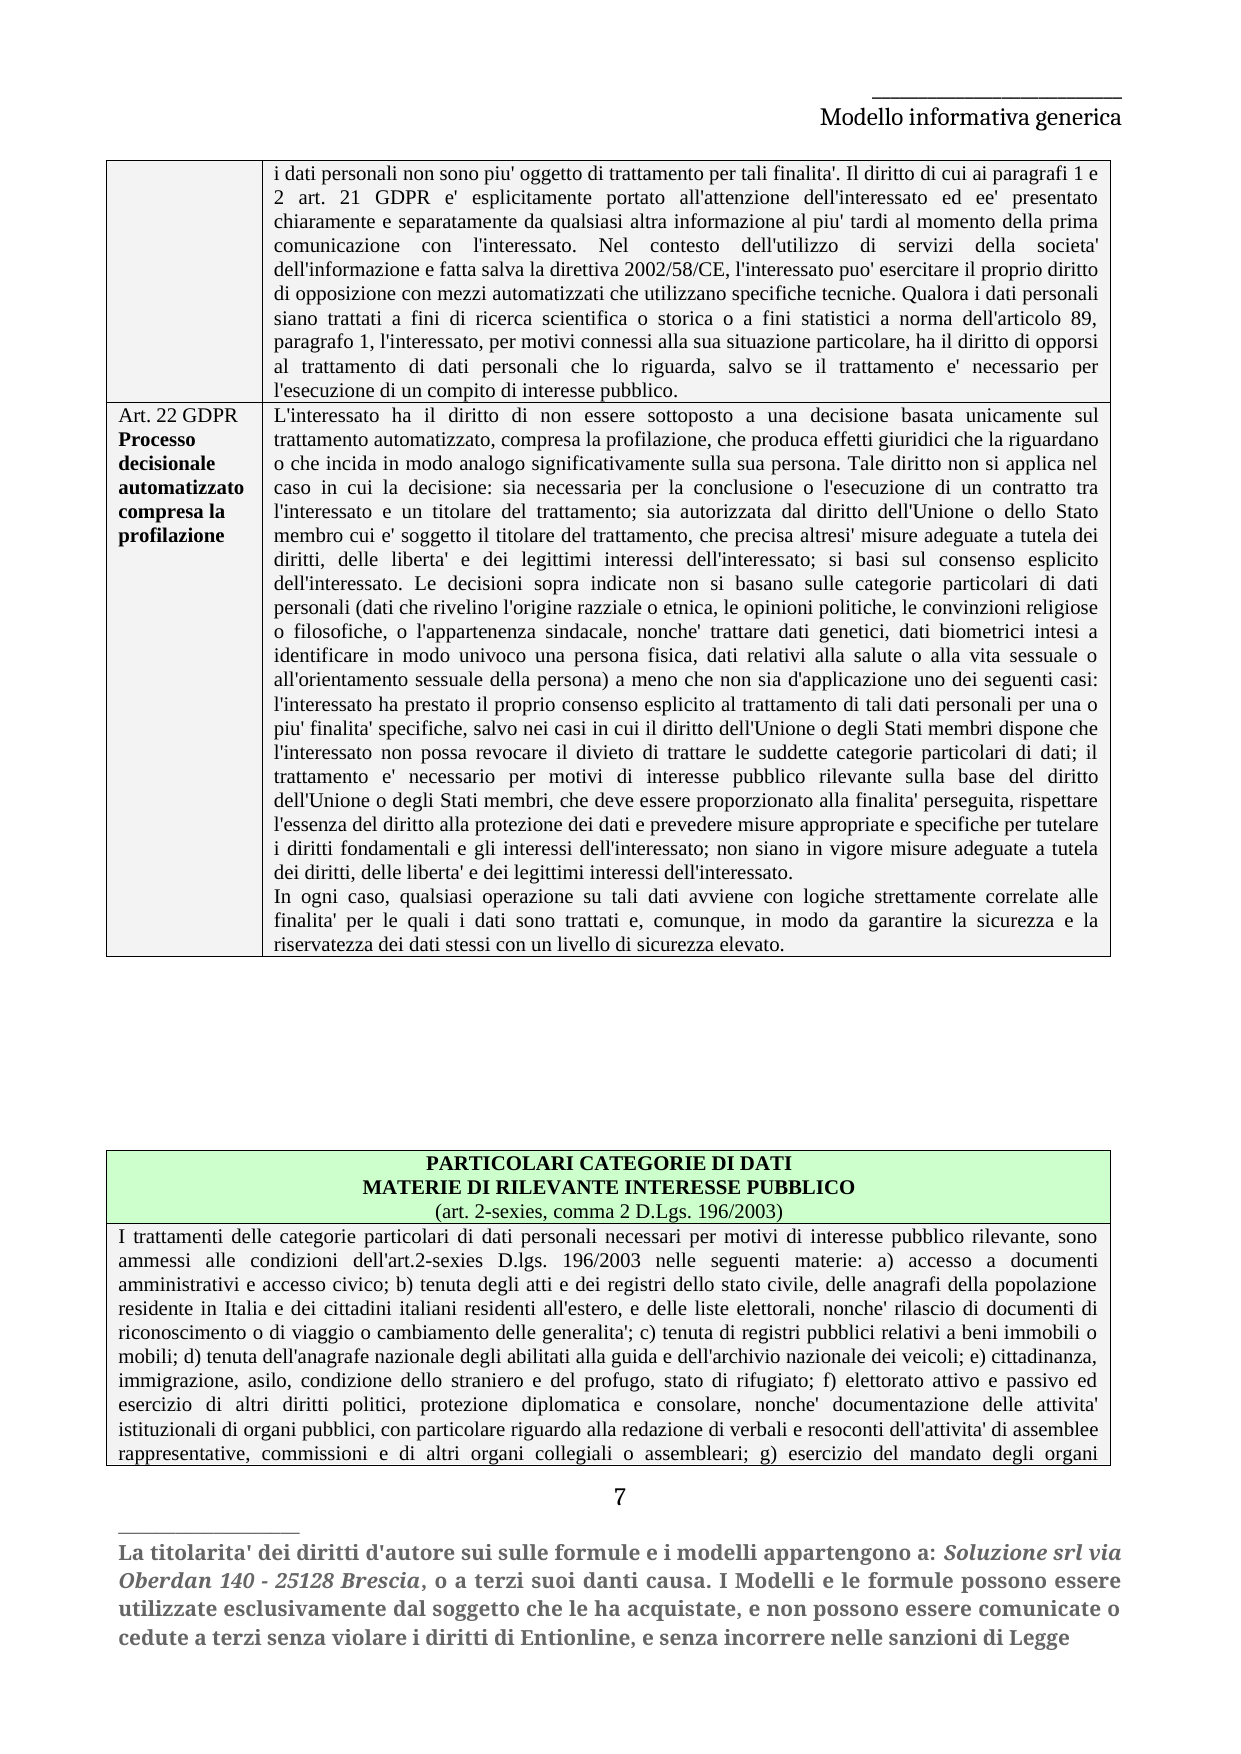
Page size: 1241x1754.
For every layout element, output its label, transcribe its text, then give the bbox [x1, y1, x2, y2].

table_cell Art. 22 GDPR Processo decisionale automatizzato compresa la profilazione [107, 403, 262, 956]
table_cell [107, 161, 262, 402]
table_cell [107, 1224, 1110, 1464]
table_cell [263, 161, 1110, 402]
table_header PARTICOLARI CATEGORIE DI DATI MATERIE DI RILEVANTE INTERESSE PUBBLICO (art. 2-sexies, comma 2 D.Lgs. 196/2003) [107, 1151, 1110, 1223]
table_cell L'interessato ha il diritto di non essere sottoposto a una decisione basata unicamente sul trattamento automatizzato, compresa la profilazione, che produca effetti giuridici che la riguardano o che incida in modo analogo significativamente sulla sua persona. Tale diritto non si applica nel caso in cui la decisione: sia necessaria per la conclusione o l'esecuzione di un contratto tra l'interessato e un titolare del trattamento; sia autorizzata dal diritto dell'Unione o dello Stato membro cui e' soggetto il titolare del trattamento, che precisa altresi' misure adeguate a tutela dei diritti, delle liberta' e dei legittimi interessi dell'interessato; si basi sul consenso esplicito dell'interessato. Le decisioni sopra indicate non si basano sulle categorie particolari di dati personali (dati che rivelino l'origine razziale o etnica, le opinioni politiche, le convinzioni religiose o filosofiche, o l'appartenenza sindacale, nonche' trattare dati genetici, dati biometrici intesi a identificare in modo univoco una persona fisica, dati relativi alla salute o alla vita sessuale o all'orientamento sessuale della persona) a meno che non sia d'applicazione uno dei seguenti casi: l'interessato ha prestato il proprio consenso esplicito al trattamento di tali dati personali per una o piu' finalita' specifiche, salvo nei casi in cui il diritto dell'Unione o degli Stati membri dispone che l'interessato non possa revocare il divieto di trattare le suddette categorie particolari di dati; il trattamento e' necessario per motivi di interesse pubblico rilevante sulla base del diritto dell'Unione o degli Stati membri, che deve essere proporzionato alla finalita' perseguita, rispettare l'essenza del diritto alla protezione dei dati e prevedere misure appropriate e specifiche per tutelare i diritti fondamentali e gli interessi dell'interessato; non siano in vigore misure adeguate a tutela dei diritti, delle liberta' e dei legittimi interessi dell'interessato. In ogni caso, qualsiasi operazione su tali dati avviene con logiche strettamente correlate alle finalita' per le quali i dati sono trattati e, comunque, in modo da garantire la sicurezza e la riservatezza dei dati stessi con un livello di sicurezza elevato. [263, 403, 1110, 956]
